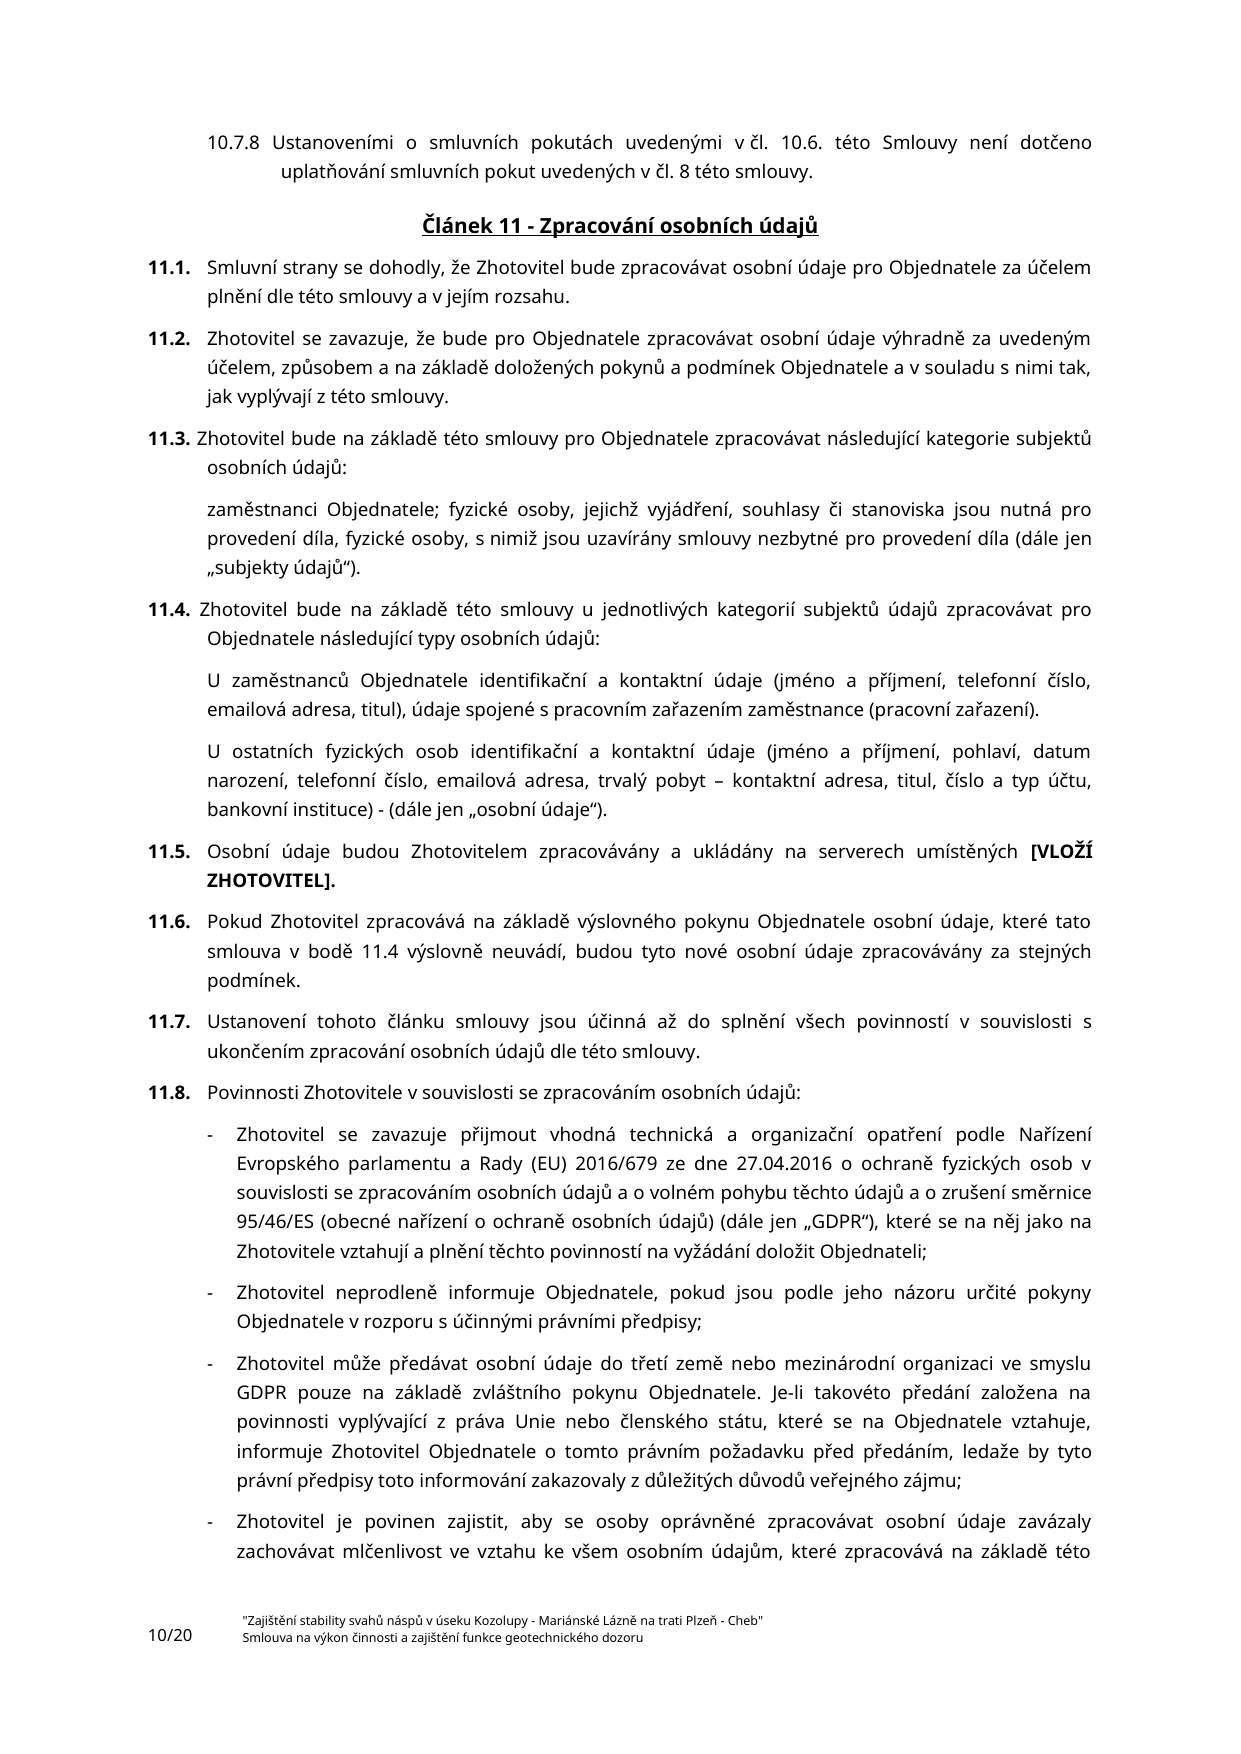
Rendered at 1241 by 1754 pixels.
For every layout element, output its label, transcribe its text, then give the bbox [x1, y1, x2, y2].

text 11.1. Smluvní strany se dohodly, že Zhotovitel bude zpracovávat osobní údaje pro Objednatele za účelem plnění dle této smlouvy a v jejím rozsahu. [148, 251, 1092, 310]
text - Zhotovitel neprodleně informuje Objednatele, pokud jsou podle jeho názoru určité pokyny Objednatele v rozporu s účinnými právními předpisy; [207, 1276, 1092, 1335]
text 10.7.8 Ustanoveními o smluvních pokutách uvedenými v čl. 10.6. této Smlouvy není dotčeno uplatňování smluvních pokut uvedených v čl. 8 této smlouvy. [207, 126, 1092, 185]
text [207, 1506, 1092, 1564]
text zaměstnanci Objednatele; fyzické osoby, jejichž vyjádření, souhlasy či stanoviska jsou nutná pro provedení díla, fyzické osoby, s nimiž jsou uzavírány smlouvy nezbytné pro provedení díla (dále jen „subjekty údajů“). [207, 493, 1092, 581]
text - Zhotovitel se zavazuje přijmout vhodná technická a organizační opatření podle Nařízení Evropského parlamentu a Rady (EU) 2016/679 ze dne 27.04.2016 o ochraně fyzických osob v souvislosti se zpracováním osobních údajů a o volném pohybu těchto údajů a o zrušení směrnice 95/46/ES (obecné nařízení o ochraně osobních údajů) (dále jen „GDPR“), které se na něj jako na Zhotovitele vztahují a plnění těchto povinností na vyžádání doložit Objednateli; [207, 1118, 1092, 1264]
text 11.8. Povinnosti Zhotovitele v souvislosti se zpracováním osobních údajů: [148, 1076, 1092, 1106]
text 11.7. Ustanovení tohoto článku smlouvy jsou účinná až do splnění všech povinností v souvislosti s ukončením zpracování osobních údajů dle této smlouvy. [148, 1006, 1092, 1064]
text - Zhotovitel může předávat osobní údaje do třetí země nebo mezinárodní organizaci ve smyslu GDPR pouze na základě zvláštního pokynu Objednatele. Je-li takovéto předání založena na povinnosti vyplývající z práva Unie nebo členského státu, které se na Objednatele vztahuje, informuje Zhotovitel Objednatele o tomto právním požadavku před předáním, ledaže by tyto právní předpisy toto informování zakazovaly z důležitých důvodů veřejného zájmu; [207, 1347, 1092, 1493]
text U zaměstnanců Objednatele identifikační a kontaktní údaje (jméno a příjmení, telefonní číslo, emailová adresa, titul), údaje spojené s pracovním zařazením zaměstnance (pracovní zařazení). [207, 664, 1092, 722]
text 11.3. Zhotovitel bude na základě této smlouvy pro Objednatele zpracovávat následující kategorie subjektů osobních údajů: [148, 422, 1092, 481]
text 11.4. Zhotovitel bude na základě této smlouvy u jednotlivých kategorií subjektů údajů zpracovávat pro Objednatele následující typy osobních údajů: [148, 593, 1092, 651]
subtitle Článek 11 - Zpracování osobních údajů [148, 210, 1092, 239]
text 11.2. Zhotovitel se zavazuje, že bude pro Objednatele zpracovávat osobní údaje výhradně za uvedeným účelem, způsobem a na základě doložených pokynů a podmínek Objednatele a v souladu s nimi tak, jak vyplývají z této smlouvy. [148, 322, 1092, 410]
text 11.6. Pokud Zhotovitel zpracovává na základě výslovného pokynu Objednatele osobní údaje, které tato smlouva v bodě 11.4 výslovně neuvádí, budou tyto nové osobní údaje zpracovávány za stejných podmínek. [148, 906, 1092, 993]
text U ostatních fyzických osob identifikační a kontaktní údaje (jméno a příjmení, pohlaví, datum narození, telefonní číslo, emailová adresa, trvalý pobyt – kontaktní adresa, titul, číslo a typ účtu, bankovní instituce) - (dále jen „osobní údaje“). [207, 735, 1092, 822]
text 11.5. Osobní údaje budou Zhotovitelem zpracovávány a ukládány na serverech umístěných [VLOŽÍ ZHOTOVITEL]. [148, 835, 1092, 893]
